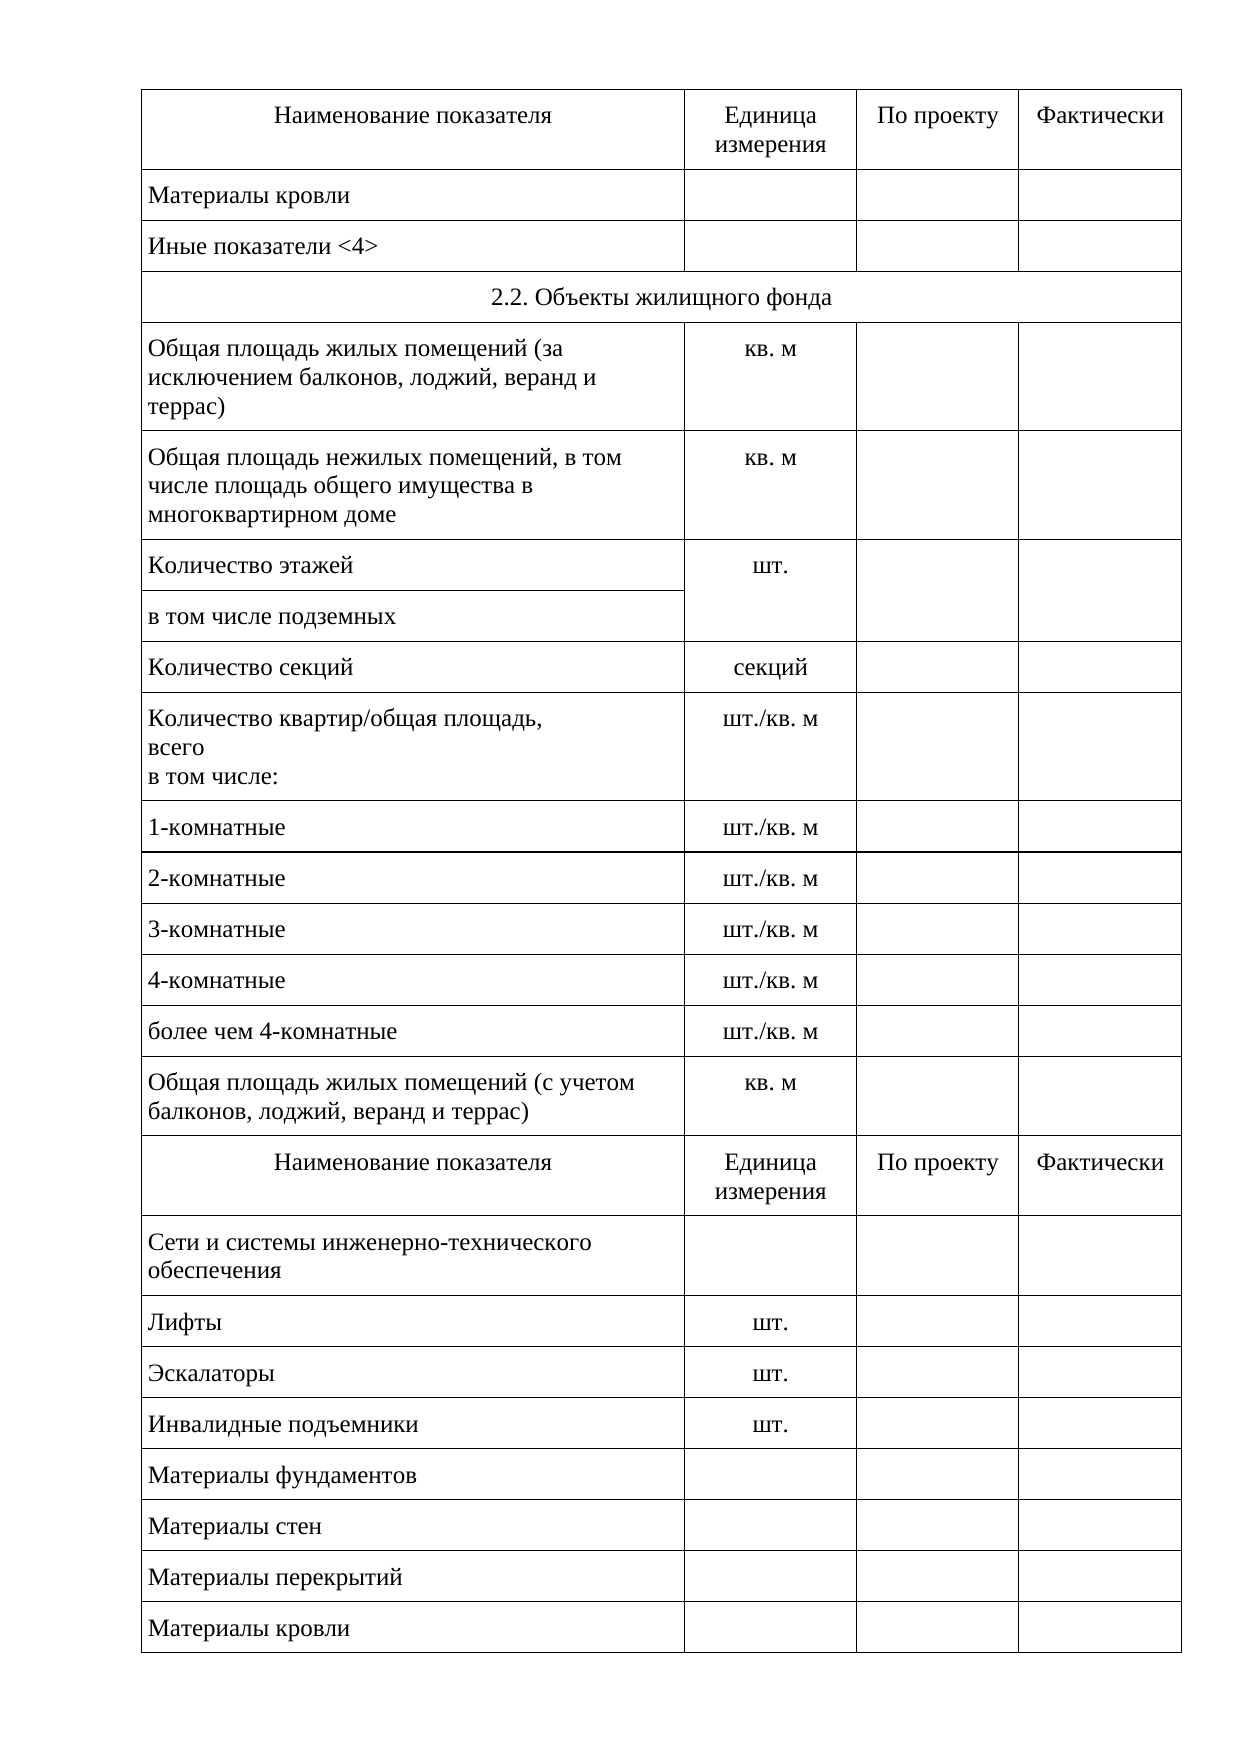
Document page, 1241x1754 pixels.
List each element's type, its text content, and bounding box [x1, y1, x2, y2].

table_cell [857, 221, 1018, 271]
table_cell секций [685, 642, 856, 692]
table_cell Единица измерения [685, 90, 856, 168]
table_cell [685, 1551, 856, 1601]
table_cell 3-комнатные [142, 904, 684, 953]
table_cell [857, 853, 1018, 902]
table_cell Количество секций [142, 642, 684, 692]
table_cell [1019, 1347, 1181, 1397]
table_cell Лифты [142, 1296, 684, 1346]
table_cell Фактически [1019, 1136, 1181, 1215]
table_cell Материалы кровли [142, 170, 684, 219]
table_cell [857, 955, 1018, 1004]
table_cell Сети и системы инженерно-технического обеспечения [142, 1216, 684, 1295]
table_cell [857, 1296, 1018, 1346]
table_cell [685, 1500, 856, 1550]
table_cell [1019, 1006, 1181, 1056]
table_cell кв. м [685, 323, 856, 430]
table_cell [857, 904, 1018, 953]
table_cell [1019, 853, 1181, 902]
table_cell [857, 170, 1018, 219]
table_cell [857, 801, 1018, 851]
table_cell 2-комнатные [142, 853, 684, 902]
table_cell [857, 540, 1018, 641]
table_cell Количество квартир/общая площадь, всего в том числе: [142, 693, 684, 800]
table_cell более чем 4-комнатные [142, 1006, 684, 1056]
table_cell [857, 1449, 1018, 1499]
table_cell По проекту [857, 1136, 1018, 1215]
table_cell [857, 693, 1018, 800]
table_cell [1019, 1216, 1181, 1295]
table_cell Общая площадь нежилых помещений, в том числе площадь общего имущества в многоквартирном доме [142, 431, 684, 539]
table_cell [1019, 1551, 1181, 1601]
table_cell [857, 431, 1018, 539]
table_cell шт./кв. м [685, 693, 856, 800]
table_cell [857, 1006, 1018, 1056]
table_cell [857, 642, 1018, 692]
table_cell [685, 221, 856, 271]
table_cell [685, 1449, 856, 1499]
table_cell Фактически [1019, 90, 1181, 168]
table_cell шт./кв. м [685, 1006, 856, 1056]
table_cell в том числе подземных [142, 591, 684, 641]
table_cell [1019, 540, 1181, 641]
table_cell шт./кв. м [685, 801, 856, 851]
table_cell Эскалаторы [142, 1347, 684, 1397]
table_cell Материалы фундаментов [142, 1449, 684, 1499]
table_cell [1019, 1398, 1181, 1448]
table_cell [1019, 221, 1181, 271]
table_cell Материалы кровли [142, 1602, 684, 1652]
table_cell [857, 1347, 1018, 1397]
table_cell 1-комнатные [142, 801, 684, 851]
table_cell шт. [685, 1347, 856, 1397]
table_cell [685, 1216, 856, 1295]
table_cell 2.2. Объекты жилищного фонда [142, 272, 1181, 322]
table_cell шт./кв. м [685, 853, 856, 902]
table_cell Общая площадь жилых помещений (за исключением балконов, лоджий, веранд и террас) [142, 323, 684, 430]
table_cell [1019, 1057, 1181, 1135]
table_cell [1019, 1296, 1181, 1346]
table_cell шт./кв. м [685, 955, 856, 1004]
table_cell [1019, 1449, 1181, 1499]
table_cell Иные показатели <4> [142, 221, 684, 271]
table_cell Единица измерения [685, 1136, 856, 1215]
table_cell [1019, 323, 1181, 430]
table_cell шт. [685, 1296, 856, 1346]
table_cell [1019, 642, 1181, 692]
table_cell [685, 170, 856, 219]
table_cell [1019, 431, 1181, 539]
table_cell Материалы стен [142, 1500, 684, 1550]
table_cell [685, 1602, 856, 1652]
table_cell Общая площадь жилых помещений (с учетом балконов, лоджий, веранд и террас) [142, 1057, 684, 1135]
table_cell Материалы перекрытий [142, 1551, 684, 1601]
table_cell [1019, 1602, 1181, 1652]
table_cell [857, 1057, 1018, 1135]
table_cell [857, 1216, 1018, 1295]
table_cell шт. [685, 540, 856, 641]
table_cell [857, 323, 1018, 430]
table_cell Количество этажей [142, 540, 684, 590]
table_cell Наименование показателя [142, 90, 684, 168]
table_cell Инвалидные подъемники [142, 1398, 684, 1448]
table_cell [1019, 955, 1181, 1004]
table_cell шт. [685, 1398, 856, 1448]
table_cell [1019, 170, 1181, 219]
table_cell 4-комнатные [142, 955, 684, 1004]
table_cell [1019, 1500, 1181, 1550]
table_cell Наименование показателя [142, 1136, 684, 1215]
table_cell По проекту [857, 90, 1018, 168]
table_cell [857, 1500, 1018, 1550]
table_cell [1019, 904, 1181, 953]
table_cell [1019, 693, 1181, 800]
table_cell шт./кв. м [685, 904, 856, 953]
table_cell [857, 1602, 1018, 1652]
table_cell [1019, 801, 1181, 851]
table_cell кв. м [685, 1057, 856, 1135]
table_cell [857, 1551, 1018, 1601]
table_cell [857, 1398, 1018, 1448]
table_cell кв. м [685, 431, 856, 539]
